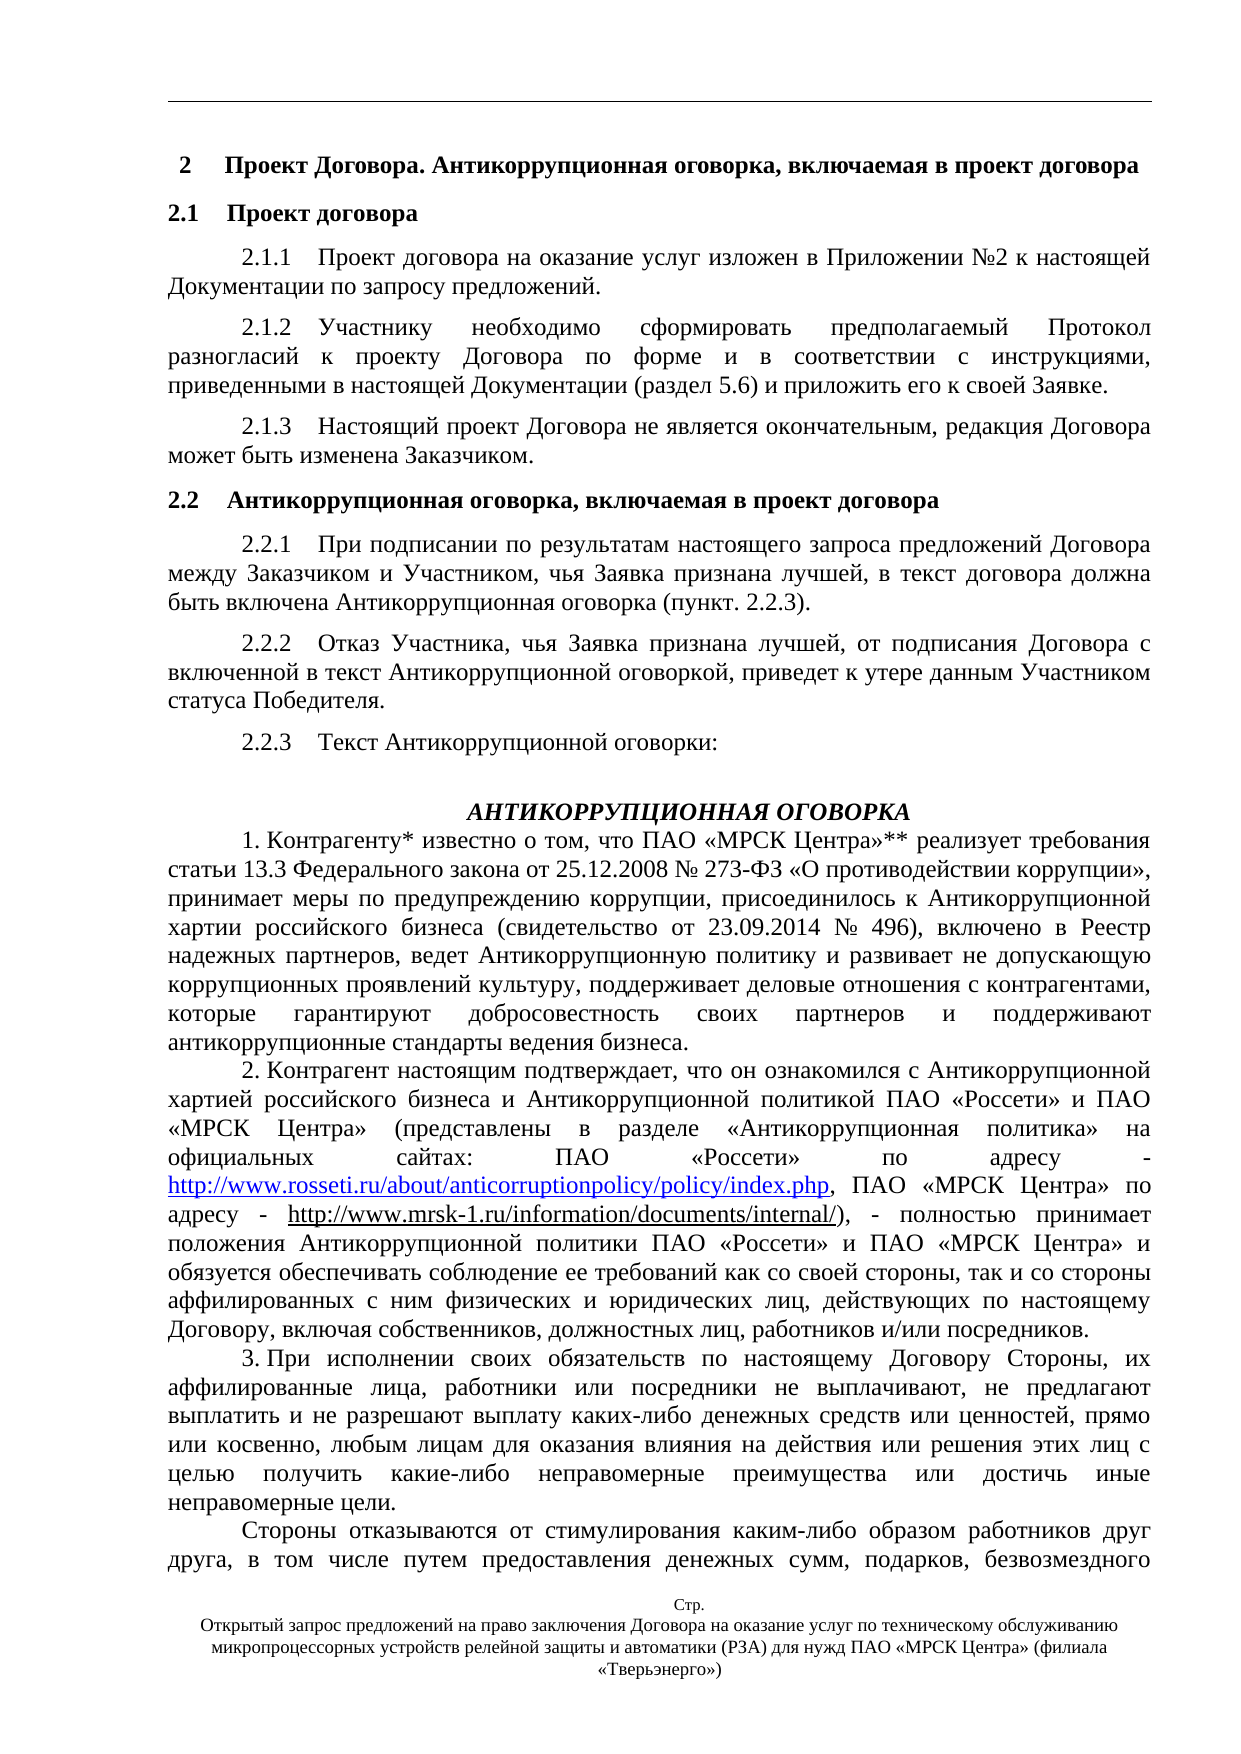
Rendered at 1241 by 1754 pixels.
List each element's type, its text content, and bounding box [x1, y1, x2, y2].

text 3. При исполнении своих обязательств по настоящему Договору Стороны, их аффилированные лица, работники или посредники не выплачивают, не предлагают выплатить и не разрешают выплату каких-либо денежных средств или ценностей, прямо или косвенно, любым лицам для оказания влияния на действия или решения этих лиц с целью получить какие-либо неправомерные преимущества или достичь иные неправомерные цели. [168, 1343, 1152, 1516]
subtitle Текст Антикоррупционной оговорки: [168, 727, 1152, 756]
subtitle При подписании по результатам настоящего запроса предложений Договора между Заказчиком и Участником, чья Заявка признана лучшей, в текст договора должна быть включена Антикоррупционная оговорка (пункт. 2.2.3). [168, 529, 1152, 616]
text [168, 1516, 1152, 1573]
subtitle Участнику необходимо сформировать предполагаемый Протокол разногласий к проекту Договора по форме и в соответствии с инструкциями, приведенными в настоящей Документации (раздел 5.6) и приложить его к своей Заявке. [168, 312, 1152, 398]
subtitle Антикоррупционная оговорка, включаемая в проект договора [168, 485, 1152, 514]
subtitle Проект Договора. Антикоррупционная оговорка, включаемая в проект договора [166, 150, 1152, 179]
text 2. Контрагент настоящим подтверждает, что он ознакомился с Антикоррупционной хартией российского бизнеса и Антикоррупционной политикой ПАО «Россети» и ПАО «МРСК Центра» (представлены в разделе «Антикоррупционная политика» на официальных сайтах: ПАО «Россети» по адресу - http://www.rosseti.ru/about/anticorruptionpolicy/policy/index.php, ПАО «МРСК Центра» по адресу - http://www.mrsk-1.ru/information/documents/internal/), - полностью принимает положения Антикоррупционной политики ПАО «Россети» и ПАО «МРСК Центра» и обязуется обеспечивать соблюдение ее требований как со своей стороны, так и со стороны аффилированных с ним физических и юридических лиц, действующих по настоящему Договору, включая собственников, должностных лиц, работников и/или посредников. [168, 1056, 1152, 1343]
text 1. Контрагенту* известно о том, что ПАО «МРСК Центра»** реализует требования статьи 13.3 Федерального закона от 25.12.2008 № 273-ФЗ «О противодействии коррупции», принимает меры по предупреждению коррупции, присоединилось к Антикоррупционной хартии российского бизнеса (свидетельство от 23.09.2014 № 496), включено в Реестр надежных партнеров, ведет Антикоррупционную политику и развивает не допускающую коррупционных проявлений культуру, поддерживает деловые отношения с контрагентами, которые гарантируют добросовестность своих партнеров и поддерживают антикоррупционные стандарты ведения бизнеса. [168, 826, 1152, 1056]
subtitle Отказ Участника, чья Заявка признана лучшей, от подписания Договора с включенной в текст Антикоррупционной оговоркой, приведет к утере данным Участником статуса Победителя. [168, 628, 1152, 714]
subtitle Проект договора [168, 198, 1152, 227]
subtitle Проект договора на оказание услуг изложен в Приложении №2 к настоящей Документации по запросу предложений. [168, 242, 1152, 300]
text АНТИКОРРУПЦИОННАЯ ОГОВОРКА [168, 797, 1152, 826]
subtitle Настоящий проект Договора не является окончательным, редакция Договора может быть изменена Заказчиком. [168, 411, 1152, 468]
